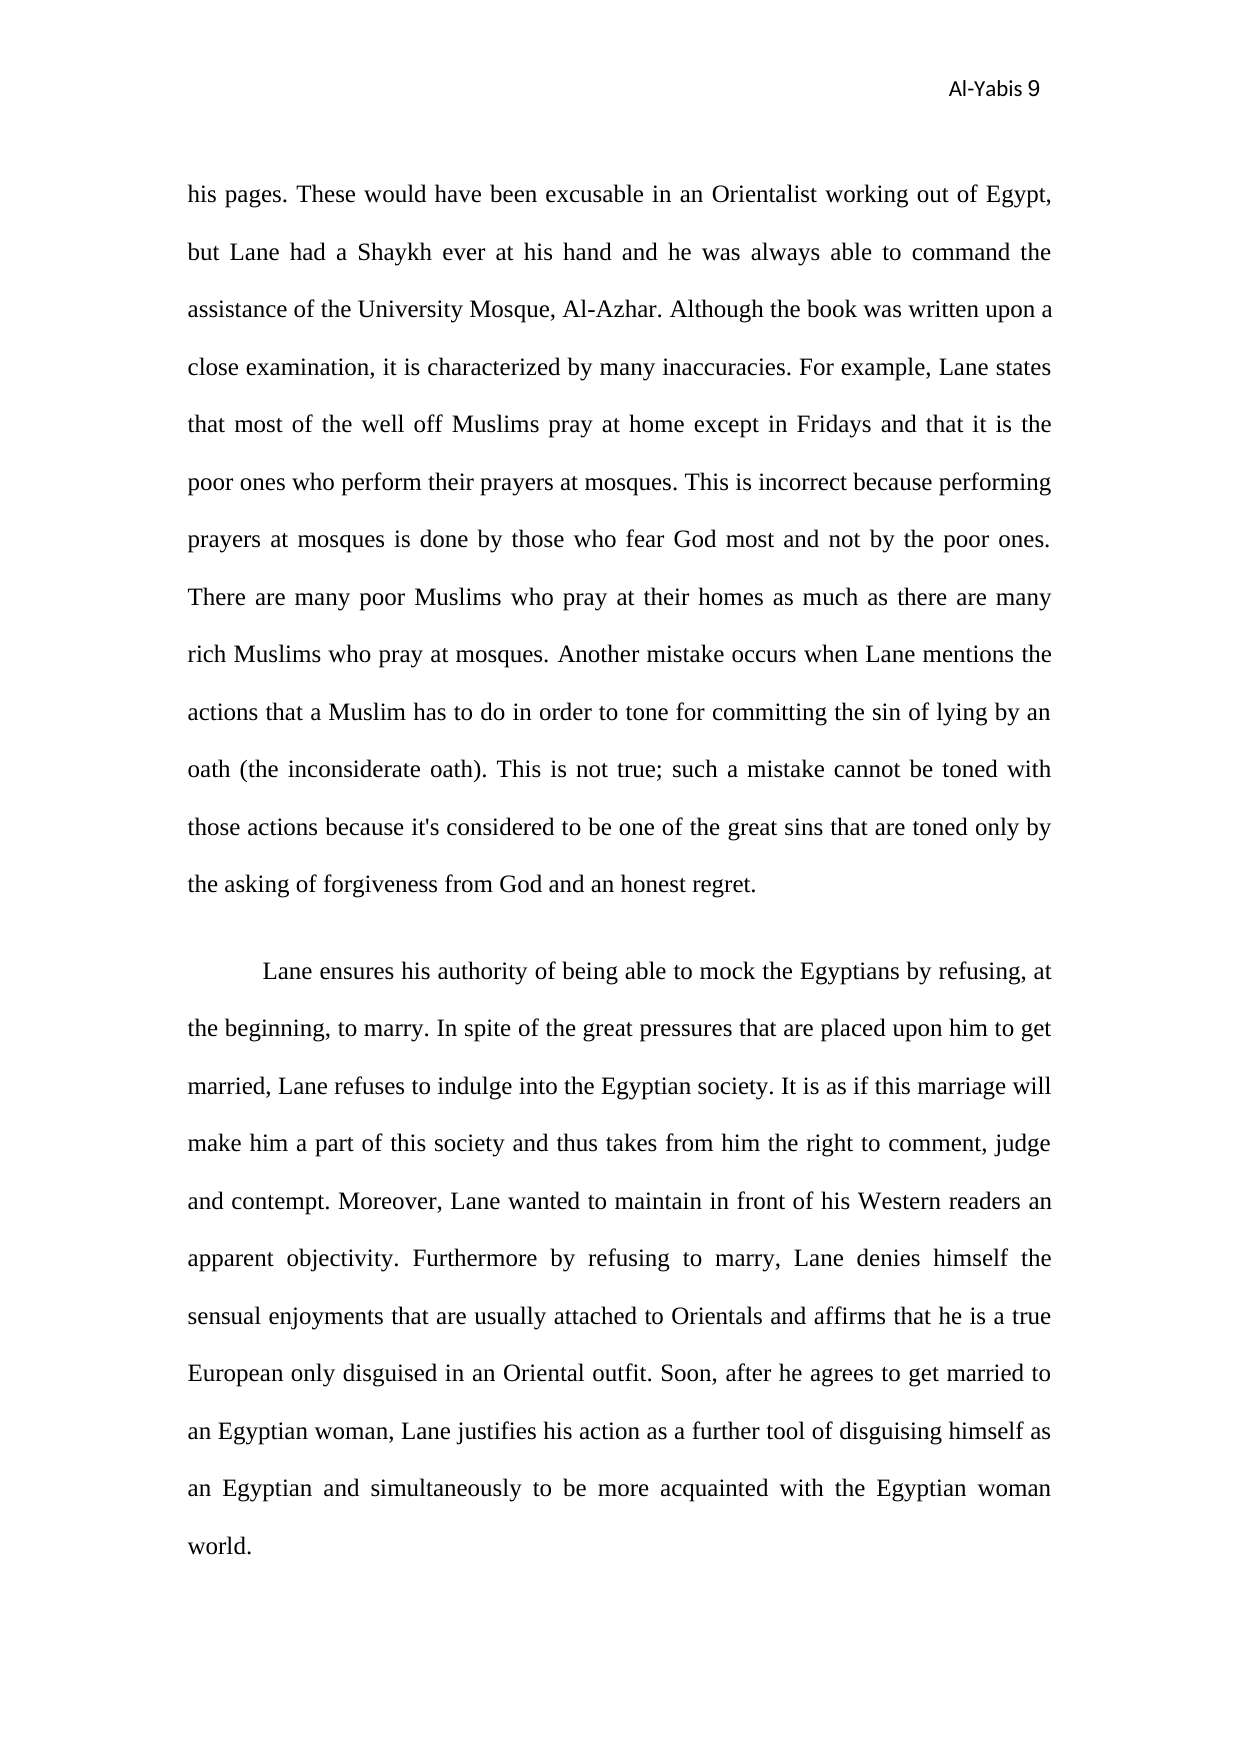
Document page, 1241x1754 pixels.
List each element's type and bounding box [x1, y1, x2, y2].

table_header [188, 150, 1053, 1588]
